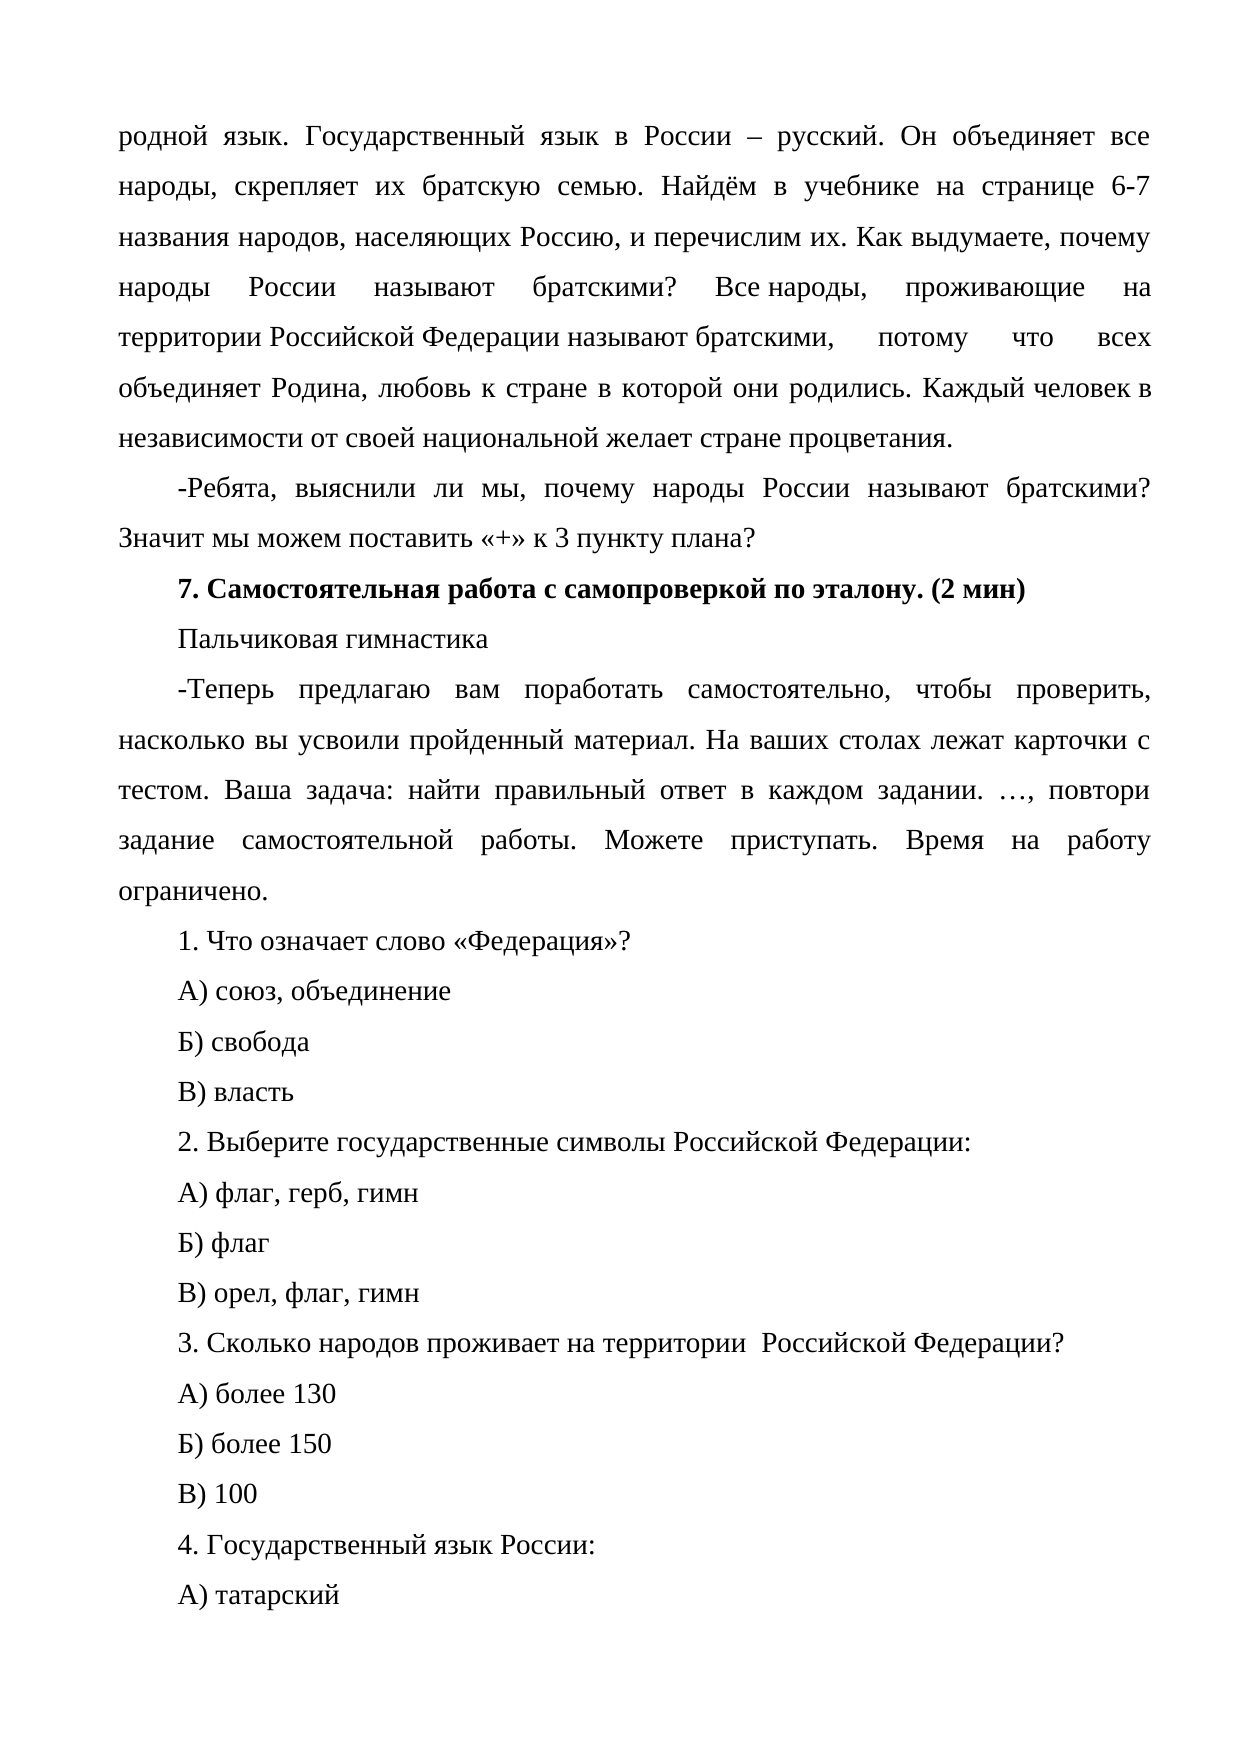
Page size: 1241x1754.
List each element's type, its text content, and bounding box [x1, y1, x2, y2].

text Б) свобода [118, 1024, 1152, 1057]
text Б) флаг [118, 1225, 1152, 1258]
text А) татарский [118, 1577, 1152, 1611]
text А) союз, объединение [118, 973, 1152, 1007]
text 7. Самостоятельная работа с самопроверкой по эталону. (2 мин) [118, 571, 1152, 604]
text -Теперь предлагаю вам поработать самостоятельно, чтобы проверить, насколько вы усвоили пройденный материал. На ваших столах лежат карточки с тестом. Ваша задача: найти правильный ответ в каждом задании. …, повтори задание самостоятельной работы. Можете приступать. Время на работу ограничено. [118, 672, 1152, 906]
text 2. Выберите государственные символы Российской Федерации: [118, 1124, 1152, 1158]
text В) власть [118, 1074, 1152, 1108]
text 1. Что означает слово «Федерация»? [118, 923, 1152, 957]
text В) орел, флаг, гимн [118, 1275, 1152, 1309]
text А) более 130 [118, 1376, 1152, 1409]
text 3. Сколько народов проживает на территории Российской Федерации? [118, 1326, 1152, 1359]
text А) флаг, герб, гимн [118, 1175, 1152, 1208]
text Б) более 150 [118, 1426, 1152, 1460]
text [118, 118, 1152, 453]
text -Ребята, выяснили ли мы, почему народы России называют братскими? Значит мы можем поставить «+» к 3 пункту плана? [118, 470, 1152, 554]
text В) 100 [118, 1477, 1152, 1510]
text Пальчиковая гимнастика [118, 621, 1152, 655]
text 4. Государственный язык России: [118, 1527, 1152, 1560]
